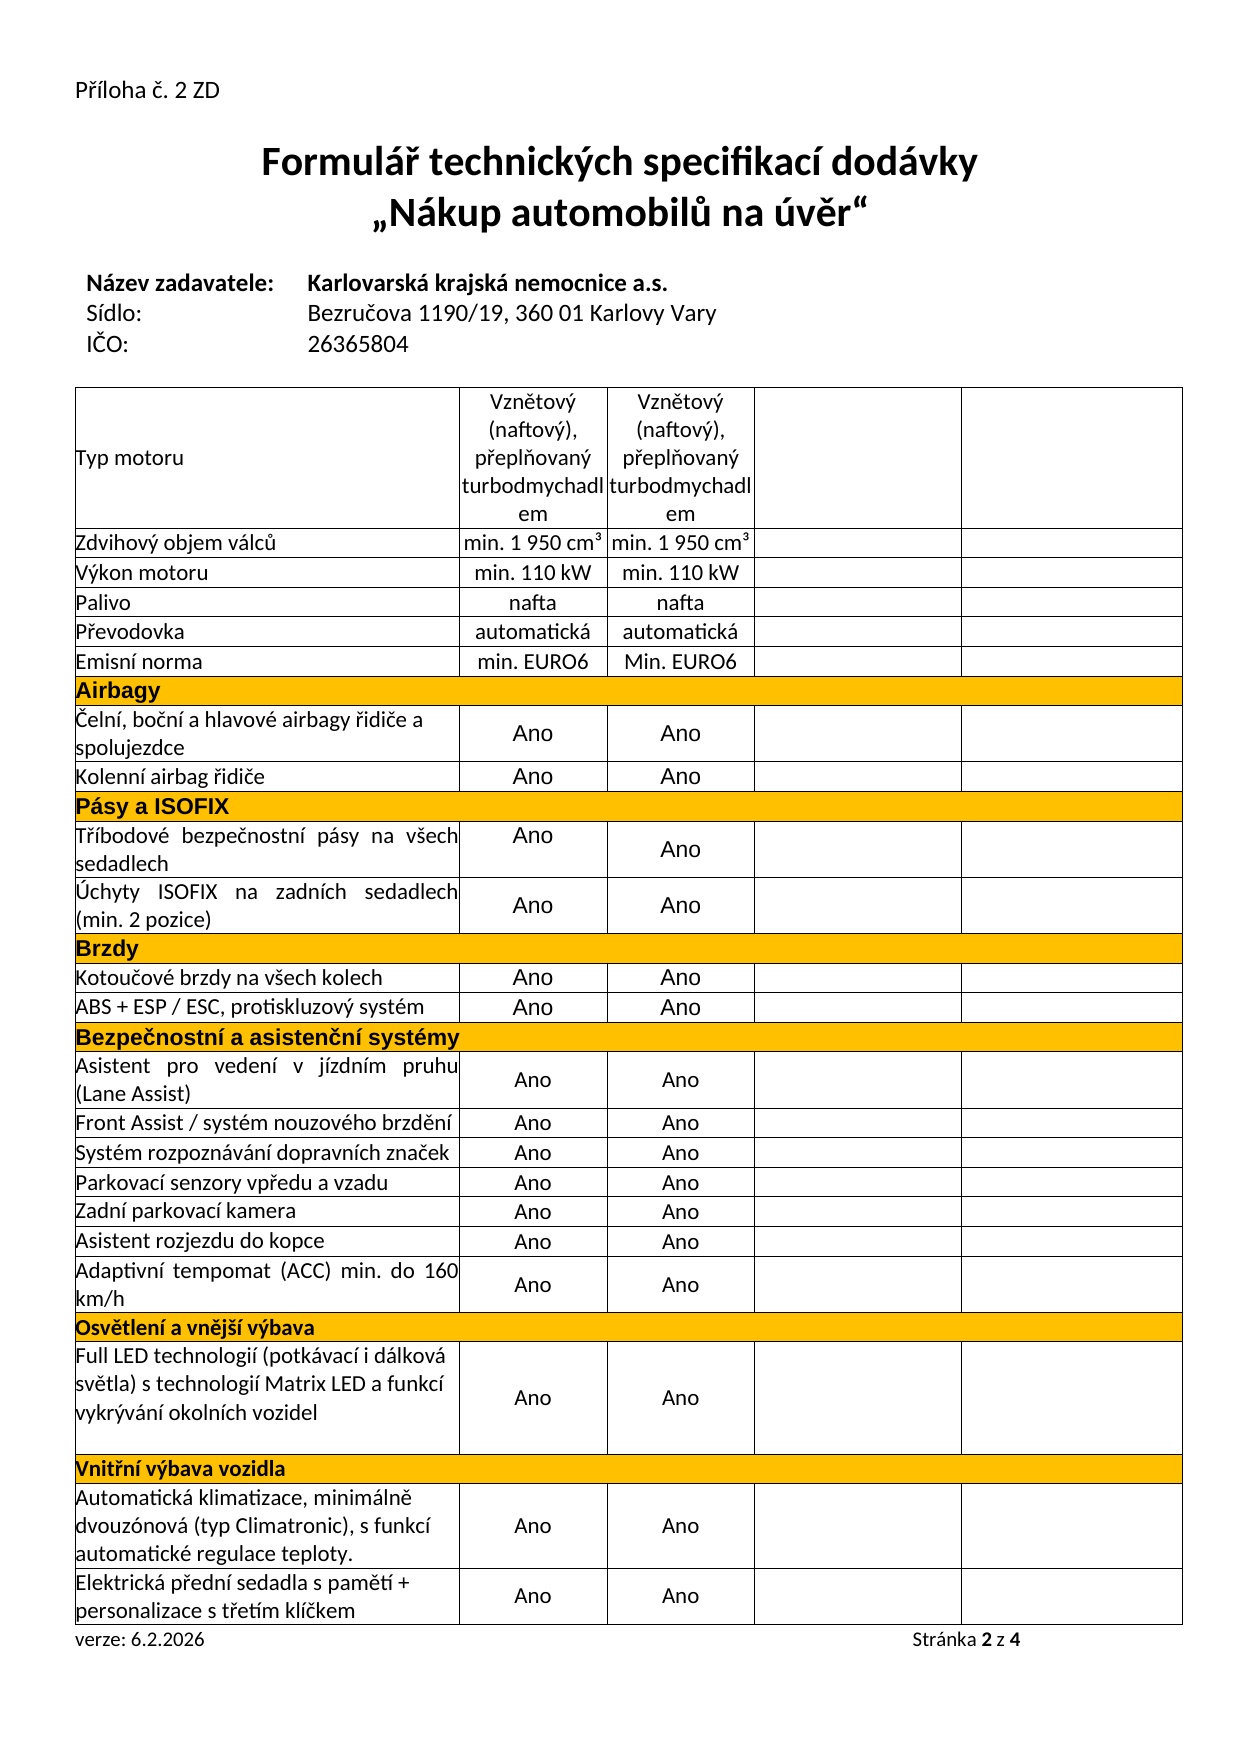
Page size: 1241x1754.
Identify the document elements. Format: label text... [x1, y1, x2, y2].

table_cell Full LED technologií (potkávací i dálková světla) s technologií Matrix LED a funkcí vykrývání okolních vozidel [76, 1342, 459, 1454]
table_cell Ano [608, 1197, 754, 1226]
table_cell [755, 647, 961, 676]
table_cell [962, 1052, 1182, 1108]
table_cell Ano [608, 822, 754, 877]
table_cell [962, 1484, 1182, 1567]
table_cell [962, 1569, 1182, 1624]
table_cell Ano [608, 1052, 754, 1108]
table_cell Ano [608, 1342, 754, 1454]
table_cell [962, 617, 1182, 646]
table_cell [755, 1138, 961, 1167]
table_cell Ano [608, 1569, 754, 1624]
table_cell Palivo [76, 588, 459, 616]
table_cell Airbagy [76, 677, 1182, 705]
table_cell Ano [608, 1109, 754, 1137]
table_cell [962, 706, 1182, 761]
table_cell [755, 1197, 961, 1226]
table_cell Ano [608, 1168, 754, 1196]
table_cell automatická [608, 617, 754, 646]
table_cell [755, 822, 961, 877]
table_cell Ano [608, 762, 754, 791]
table_cell [962, 1227, 1182, 1256]
table_cell [962, 558, 1182, 587]
table_cell Ano [460, 1197, 607, 1226]
table_cell [755, 588, 961, 616]
table_cell [755, 1569, 961, 1624]
table_cell Parkovací senzory vpředu a vzadu [76, 1168, 459, 1196]
table_cell Ano [608, 1257, 754, 1312]
table_cell Ano [460, 993, 607, 1022]
table_cell Brzdy [76, 934, 1182, 963]
table_cell Asistent pro vedení v jízdním pruhu (Lane Assist) [76, 1052, 459, 1108]
table_cell [755, 993, 961, 1022]
table_cell [962, 1138, 1182, 1167]
table_cell [755, 762, 961, 791]
table_cell [755, 878, 961, 933]
table_cell Ano [460, 1257, 607, 1312]
table_cell [755, 1109, 961, 1137]
table_cell Ano [460, 1052, 607, 1108]
table_cell [962, 1257, 1182, 1312]
table_cell Převodovka [76, 617, 459, 646]
table_cell Osvětlení a vnější výbava [76, 1313, 1182, 1341]
table_cell Ano [460, 1484, 607, 1567]
table_cell Ano [608, 964, 754, 992]
table_cell [962, 762, 1182, 791]
table_cell Ano [460, 1138, 607, 1167]
table_cell Ano [460, 1342, 607, 1454]
table_cell Front Assist / systém nouzového brzdění [76, 1109, 459, 1137]
table_cell [962, 529, 1182, 557]
table_cell min. 1 950 cm³ [460, 529, 607, 557]
table_cell Kotoučové brzdy na všech kolech [76, 964, 459, 992]
table_cell min. 1 950 cm³ [608, 529, 754, 557]
table_cell [962, 878, 1182, 933]
table_cell [755, 1227, 961, 1256]
table_cell [755, 964, 961, 992]
table_cell Ano [460, 964, 607, 992]
table_cell Min. EURO6 [608, 647, 754, 676]
table_cell automatická [460, 617, 607, 646]
table_cell Systém rozpoznávání dopravních značek [76, 1138, 459, 1167]
table_cell Ano [608, 706, 754, 761]
table_cell Emisní norma [76, 647, 459, 676]
table_cell Ano [460, 878, 607, 933]
table_cell Typ motoru [76, 388, 459, 528]
table_cell [962, 993, 1182, 1022]
table_cell Ano [460, 706, 607, 761]
table_cell Vznětový (naftový), přeplňovaný turbodmychadlem [460, 388, 607, 528]
table_cell Úchyty ISOFIX na zadních sedadlech (min. 2 pozice) [76, 878, 459, 933]
table_cell [962, 1168, 1182, 1196]
table_cell [962, 1109, 1182, 1137]
table_cell [755, 558, 961, 587]
table_cell Ano [608, 1227, 754, 1256]
table_cell [755, 617, 961, 646]
table_cell ABS + ESP / ESC, protiskluzový systém [76, 993, 459, 1022]
table_cell Ano [608, 878, 754, 933]
table_cell min. EURO6 [460, 647, 607, 676]
table_cell Elektrická přední sedadla s pamětí + personalizace s třetím klíčkem [76, 1569, 459, 1624]
table_cell Ano [608, 1484, 754, 1567]
table_cell Kolenní airbag řidiče [76, 762, 459, 791]
table_cell Tříbodové bezpečnostní pásy na všech sedadlech [76, 822, 459, 877]
table_cell Vnitřní výbava vozidla [76, 1455, 1182, 1483]
table_cell min. 110 kW [460, 558, 607, 587]
table_cell [755, 1168, 961, 1196]
table_cell [962, 964, 1182, 992]
table_cell Asistent rozjezdu do kopce [76, 1227, 459, 1256]
table_cell Zadní parkovací kamera [76, 1197, 459, 1226]
table_cell [755, 529, 961, 557]
table_cell [755, 1342, 961, 1454]
table_cell [755, 706, 961, 761]
table_cell nafta [460, 588, 607, 616]
table_cell [962, 822, 1182, 877]
table_cell Vznětový (naftový), přeplňovaný turbodmychadlem [608, 388, 754, 528]
table_cell nafta [608, 588, 754, 616]
table_cell Ano [460, 1227, 607, 1256]
table_cell Bezpečnostní a asistenční systémy [76, 1023, 1182, 1051]
table_cell Čelní, boční a hlavové airbagy řidiče a spolujezdce [76, 706, 459, 761]
table_cell Ano [608, 993, 754, 1022]
table_cell [755, 1257, 961, 1312]
table_cell Automatická klimatizace, minimálně dvouzónová (typ Climatronic), s funkcí automatické regulace teploty. [76, 1484, 459, 1567]
table_cell Ano [460, 1168, 607, 1196]
table_cell Zdvihový objem válců [76, 529, 459, 557]
table_cell [962, 647, 1182, 676]
table_cell [962, 588, 1182, 616]
table_cell Ano [608, 1138, 754, 1167]
table_cell Ano [460, 1109, 607, 1137]
table_cell [755, 388, 961, 528]
table_cell Ano [460, 822, 607, 877]
table_cell min. 110 kW [608, 558, 754, 587]
table_cell [962, 1342, 1182, 1454]
table_cell Adaptivní tempomat (ACC) min. do 160 km/h [76, 1257, 459, 1312]
table_cell [962, 388, 1182, 528]
table_cell Ano [460, 762, 607, 791]
table_cell [962, 1197, 1182, 1226]
table_cell Výkon motoru [76, 558, 459, 587]
table_cell Pásy a ISOFIX [76, 792, 1182, 821]
table_cell [755, 1484, 961, 1567]
table_cell Ano [460, 1569, 607, 1624]
table_cell [755, 1052, 961, 1108]
